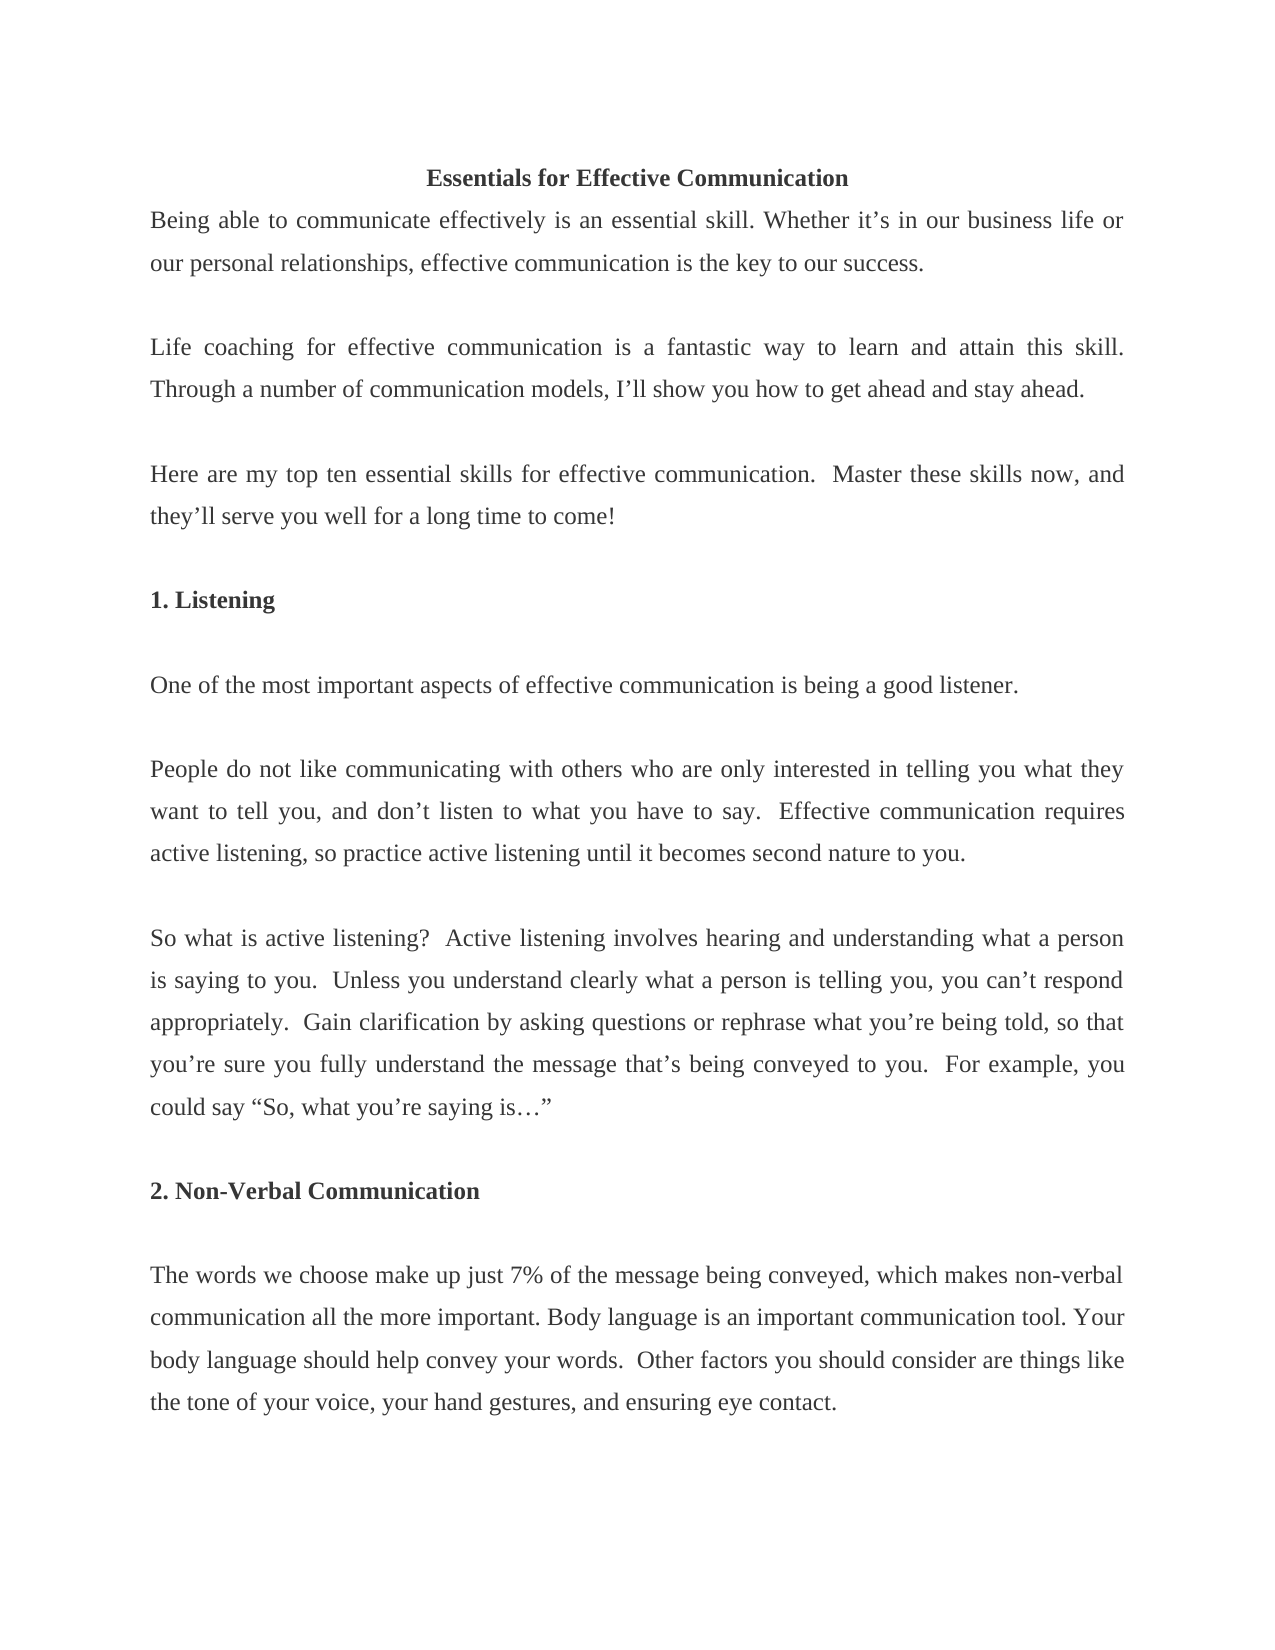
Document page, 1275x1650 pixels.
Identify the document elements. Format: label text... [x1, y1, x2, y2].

text Here are my top ten essential skills for effective communication. Master these skills now, and they’ll serve you well for a long time to come! [150, 445, 1125, 530]
text The words we choose make up just 7% of the message being conveyed, which makes non-verbal communication all the more important. Body language is an important communication tool. Your body language should help convey your words. Other factors you should consider are things like the tone of your voice, your hand gestures, and ensuring eye contact. [150, 1247, 1125, 1416]
text So what is active listening? Active listening involves hearing and understanding what a person is saying to you. Unless you understand clearly what a person is telling you, you can’t respond appropriately. Gain clarification by asking questions or rephrase what you’re being told, so that you’re sure you fully understand the message that’s being conveyed to you. For example, you could say “So, what you’re saying is…” [150, 909, 1125, 1120]
text Essentials for Effective Communication [150, 150, 1125, 192]
text People do not like communicating with others who are only interested in telling you what they want to tell you, and don’t listen to what you have to say. Effective communication requires active listening, so practice active listening until it becomes second nature to you. [150, 741, 1125, 867]
text 1. Listening [150, 572, 1125, 614]
text 2. Non-Verbal Communication [150, 1162, 1125, 1205]
text Life coaching for effective communication is a fantastic way to learn and attain this skill. Through a number of communication models, I’ll show you how to get ahead and stay ahead. [150, 319, 1125, 403]
text One of the most important aspects of effective communication is being a good listener. [150, 656, 1125, 698]
text Being able to communicate effectively is an essential skill. Whether it’s in our business life or our personal relationships, effective communication is the key to our success. [150, 192, 1125, 277]
